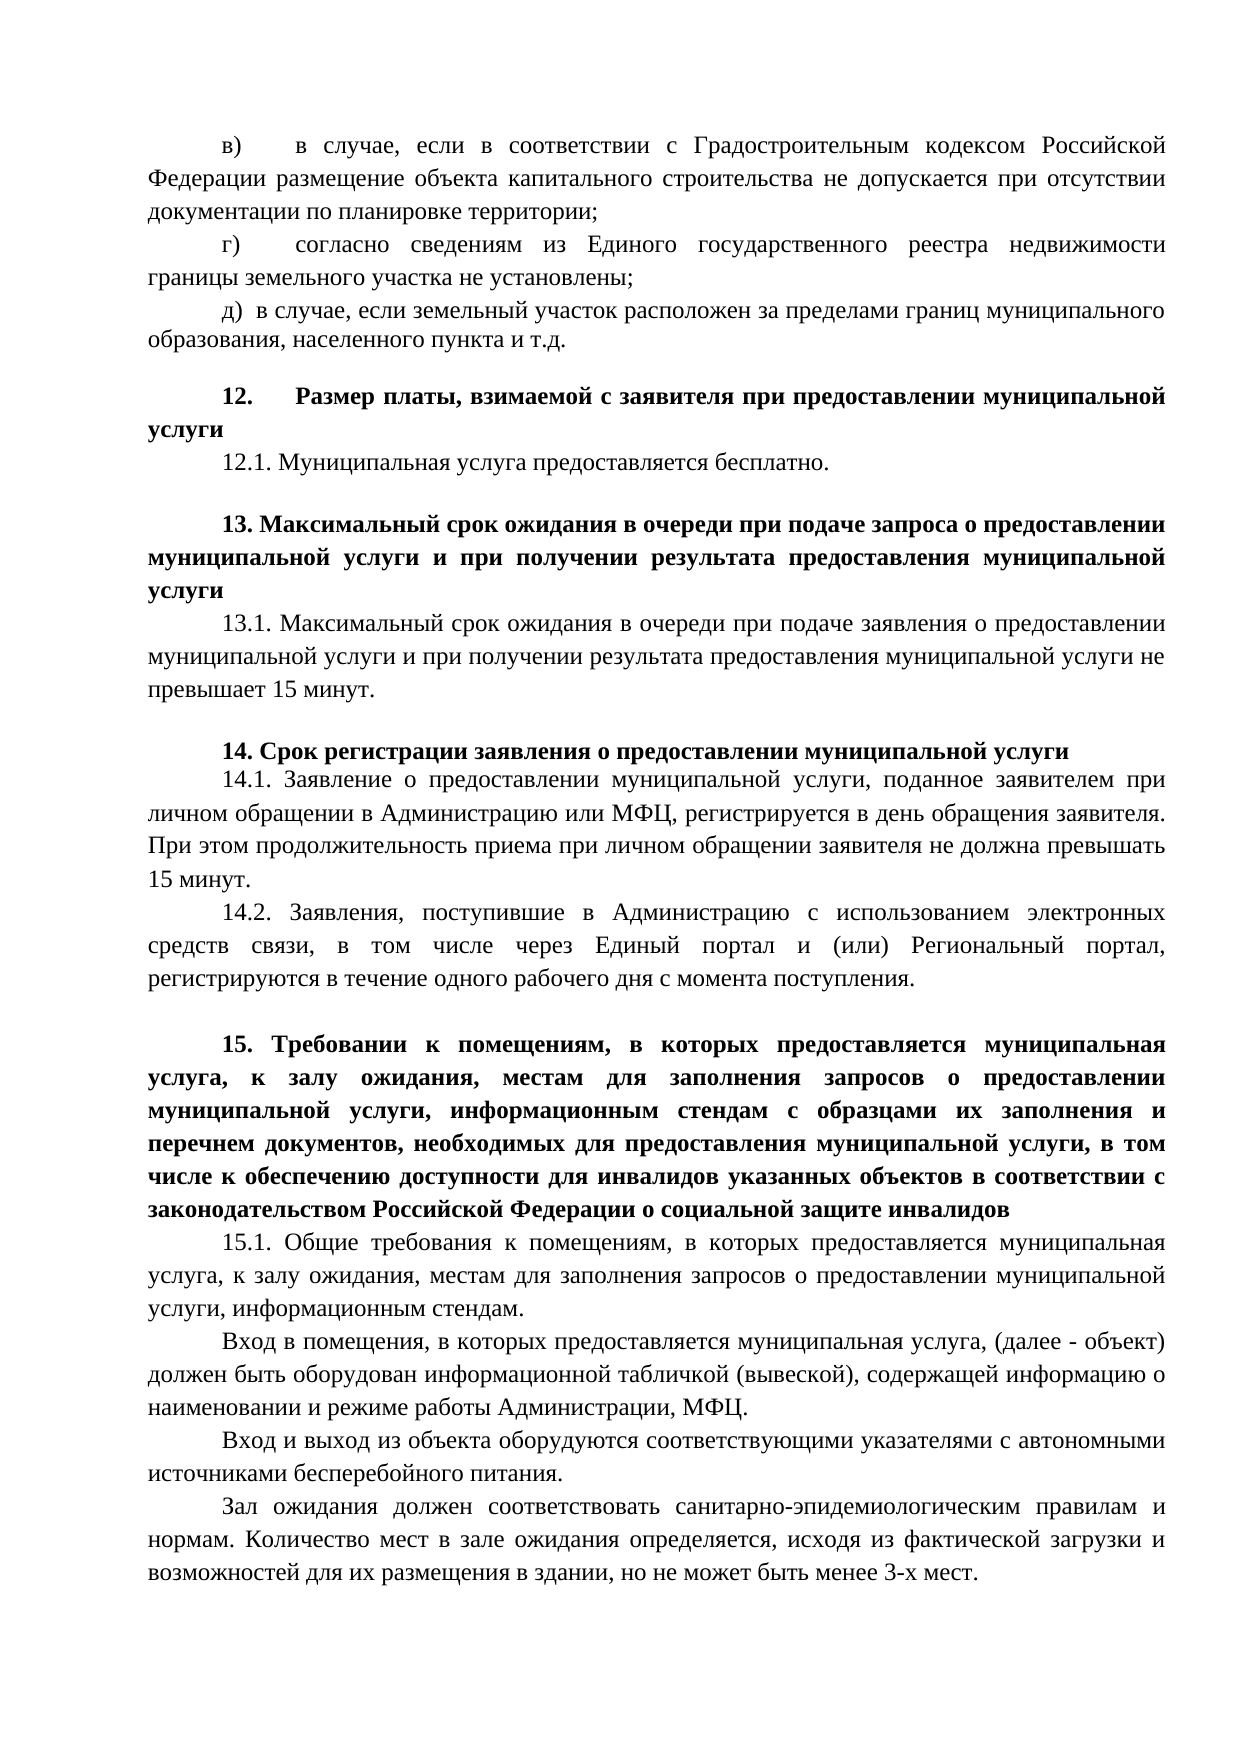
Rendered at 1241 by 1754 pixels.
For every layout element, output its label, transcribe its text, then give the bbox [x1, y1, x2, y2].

text 13. Максимальный срок ожидания в очереди при подаче запроса о предоставлении муниципальной услуги и при получении результата предоставления муниципальной услуги [148, 509, 1167, 604]
text 14.1. Заявление о предоставлении муниципальной услуги, поданное заявителем при личном обращении в Администрацию или МФЦ, регистрируется в день обращения заявителя. При этом продолжительность приема при личном обращении заявителя не должна превышать 15 минут. [148, 764, 1167, 892]
text в) в случае, если в соответствии с Градостроительным кодексом Российской Федерации размещение объекта капитального строительства не допускается при отсутствии документации по планировке территории; [148, 130, 1167, 224]
text 14.2. Заявления, поступившие в Администрацию с использованием электронных средств связи, в том числе через Единый портал и (или) Региональный портал, регистрируются в течение одного рабочего дня с момента поступления. [148, 897, 1167, 991]
text 12. Размер платы, взимаемой с заявителя при предоставлении муниципальной услуги [148, 381, 1167, 443]
text 14. Срок регистрации заявления о предоставлении муниципальной услуги [148, 736, 1167, 764]
text г) согласно сведениям из Единого государственного реестра недвижимости границы земельного участка не установлены; [148, 229, 1167, 291]
text д) в случае, если земельный участок расположен за пределами границ муниципального образования, населенного пункта и т.д. [148, 295, 1167, 352]
text Зал ожидания должен соответствовать санитарно-эпидемиологическим правилам и нормам. Количество мест в зале ожидания определяется, исходя из фактической загрузки и возможностей для их размещения в здании, но не может быть менее 3-х мест. [148, 1491, 1167, 1586]
text Вход и выход из объекта оборудуются соответствующими указателями с автономными источниками бесперебойного питания. [148, 1425, 1167, 1487]
text 15. Требовании к помещениям, в которых предоставляется муниципальная услуга, к залу ожидания, местам для заполнения запросов о предоставлении муниципальной услуги, информационным стендам с образцами их заполнения и перечнем документов, необходимых для предоставления муниципальной услуги, в том числе к обеспечению доступности для инвалидов указанных объектов в соответствии с законодательством Российской Федерации о социальной защите инвалидов [148, 1029, 1167, 1223]
text Вход в помещения, в которых предоставляется муниципальная услуга, (далее - объект) должен быть оборудован информационной табличкой (вывеской), содержащей информацию о наименовании и режиме работы Администрации, МФЦ. [148, 1326, 1167, 1421]
text 12.1. Муниципальная услуга предоставляется бесплатно. [148, 447, 1167, 476]
text 13.1. Максимальный срок ожидания в очереди при подаче заявления о предоставлении муниципальной услуги и при получении результата предоставления муниципальной услуги не превышает 15 минут. [148, 608, 1167, 703]
text 15.1. Общие требования к помещениям, в которых предоставляется муниципальная услуга, к залу ожидания, местам для заполнения запросов о предоставлении муниципальной услуги, информационным стендам. [148, 1227, 1167, 1322]
